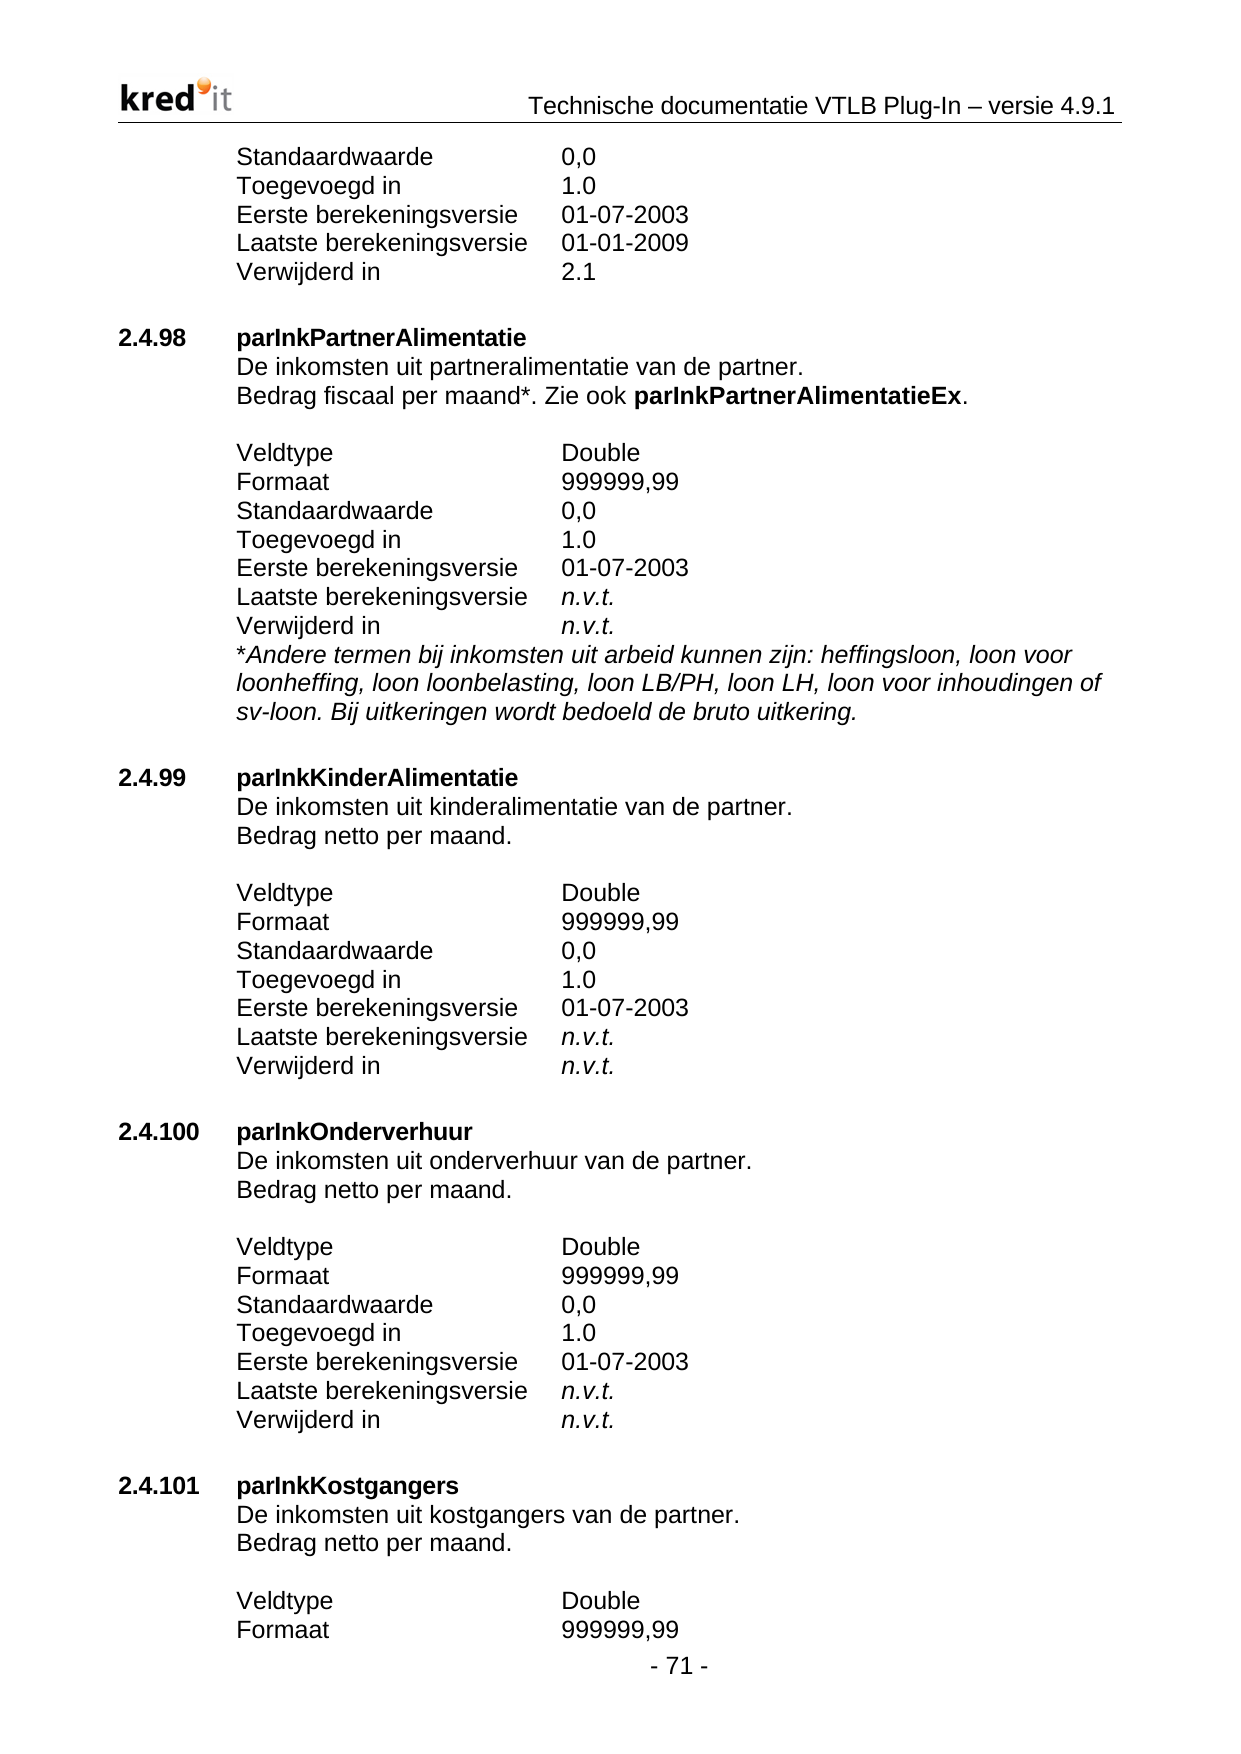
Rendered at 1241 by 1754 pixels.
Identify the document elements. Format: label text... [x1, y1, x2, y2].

text De inkomsten uit partneralimentatie van de partner. [236, 352, 1122, 381]
text Verwijderd in 2.1 [236, 257, 1122, 286]
text Eerste berekeningsversie 01-07-2003 [236, 993, 1122, 1022]
text Eerste berekeningsversie 01-07-2003 [236, 1347, 1122, 1376]
text Standaardwaarde 0,0 [236, 142, 1122, 171]
text Verwijderd in n.v.t. [236, 611, 1122, 639]
text Veldtype Double [236, 1586, 1122, 1614]
text Laatste berekeningsversie 01-01-2009 [236, 228, 1122, 257]
text Verwijderd in n.v.t. [236, 1051, 1122, 1079]
text Toegevoegd in 1.0 [236, 524, 1122, 553]
text Verwijderd in n.v.t. [236, 1404, 1122, 1433]
text De inkomsten uit kinderalimentatie van de partner. [236, 792, 1122, 821]
subtitle parInkKostgangers [118, 1471, 1122, 1499]
text De inkomsten uit kostgangers van de partner. [236, 1499, 1122, 1528]
text Formaat 999999,99 [236, 467, 1122, 496]
text Veldtype Double [236, 438, 1122, 467]
text Standaardwaarde 0,0 [236, 936, 1122, 964]
subtitle parInkOnderverhuur [118, 1117, 1122, 1146]
text Toegevoegd in 1.0 [236, 964, 1122, 993]
picture [118, 73, 234, 115]
text Laatste berekeningsversie n.v.t. [236, 582, 1122, 611]
text Eerste berekeningsversie 01-07-2003 [236, 199, 1122, 228]
text *Andere termen bij inkomsten uit arbeid kunnen zijn: heffingsloon, loon voor loonheffing, loon loonbelasting, loon LB/PH, loon LH, loon voor inhoudingen of sv-loon. Bij uitkeringen wordt bedoeld de bruto uitkering. [236, 639, 1122, 726]
text Standaardwaarde 0,0 [236, 496, 1122, 524]
text Formaat 999999,99 [236, 907, 1122, 936]
text Veldtype Double [236, 878, 1122, 907]
subtitle parInkPartnerAlimentatie [118, 323, 1122, 352]
text Eerste berekeningsversie 01-07-2003 [236, 553, 1122, 582]
subtitle parInkKinderAlimentatie [118, 763, 1122, 792]
text Toegevoegd in 1.0 [236, 1318, 1122, 1347]
text Formaat 999999,99 [236, 1261, 1122, 1289]
text Laatste berekeningsversie n.v.t. [236, 1376, 1122, 1404]
text Bedrag netto per maand. [236, 1528, 1122, 1557]
text Veldtype Double [236, 1232, 1122, 1261]
text Bedrag netto per maand. [236, 821, 1122, 849]
text Bedrag netto per maand. [236, 1174, 1122, 1203]
text Laatste berekeningsversie n.v.t. [236, 1022, 1122, 1051]
text Bedrag fiscaal per maand*. Zie ook parInkPartnerAlimentatieEx. [236, 381, 1122, 409]
text Formaat 999999,99 [236, 1614, 1122, 1643]
text Standaardwaarde 0,0 [236, 1289, 1122, 1318]
text De inkomsten uit onderverhuur van de partner. [236, 1146, 1122, 1174]
text Toegevoegd in 1.0 [236, 171, 1122, 199]
